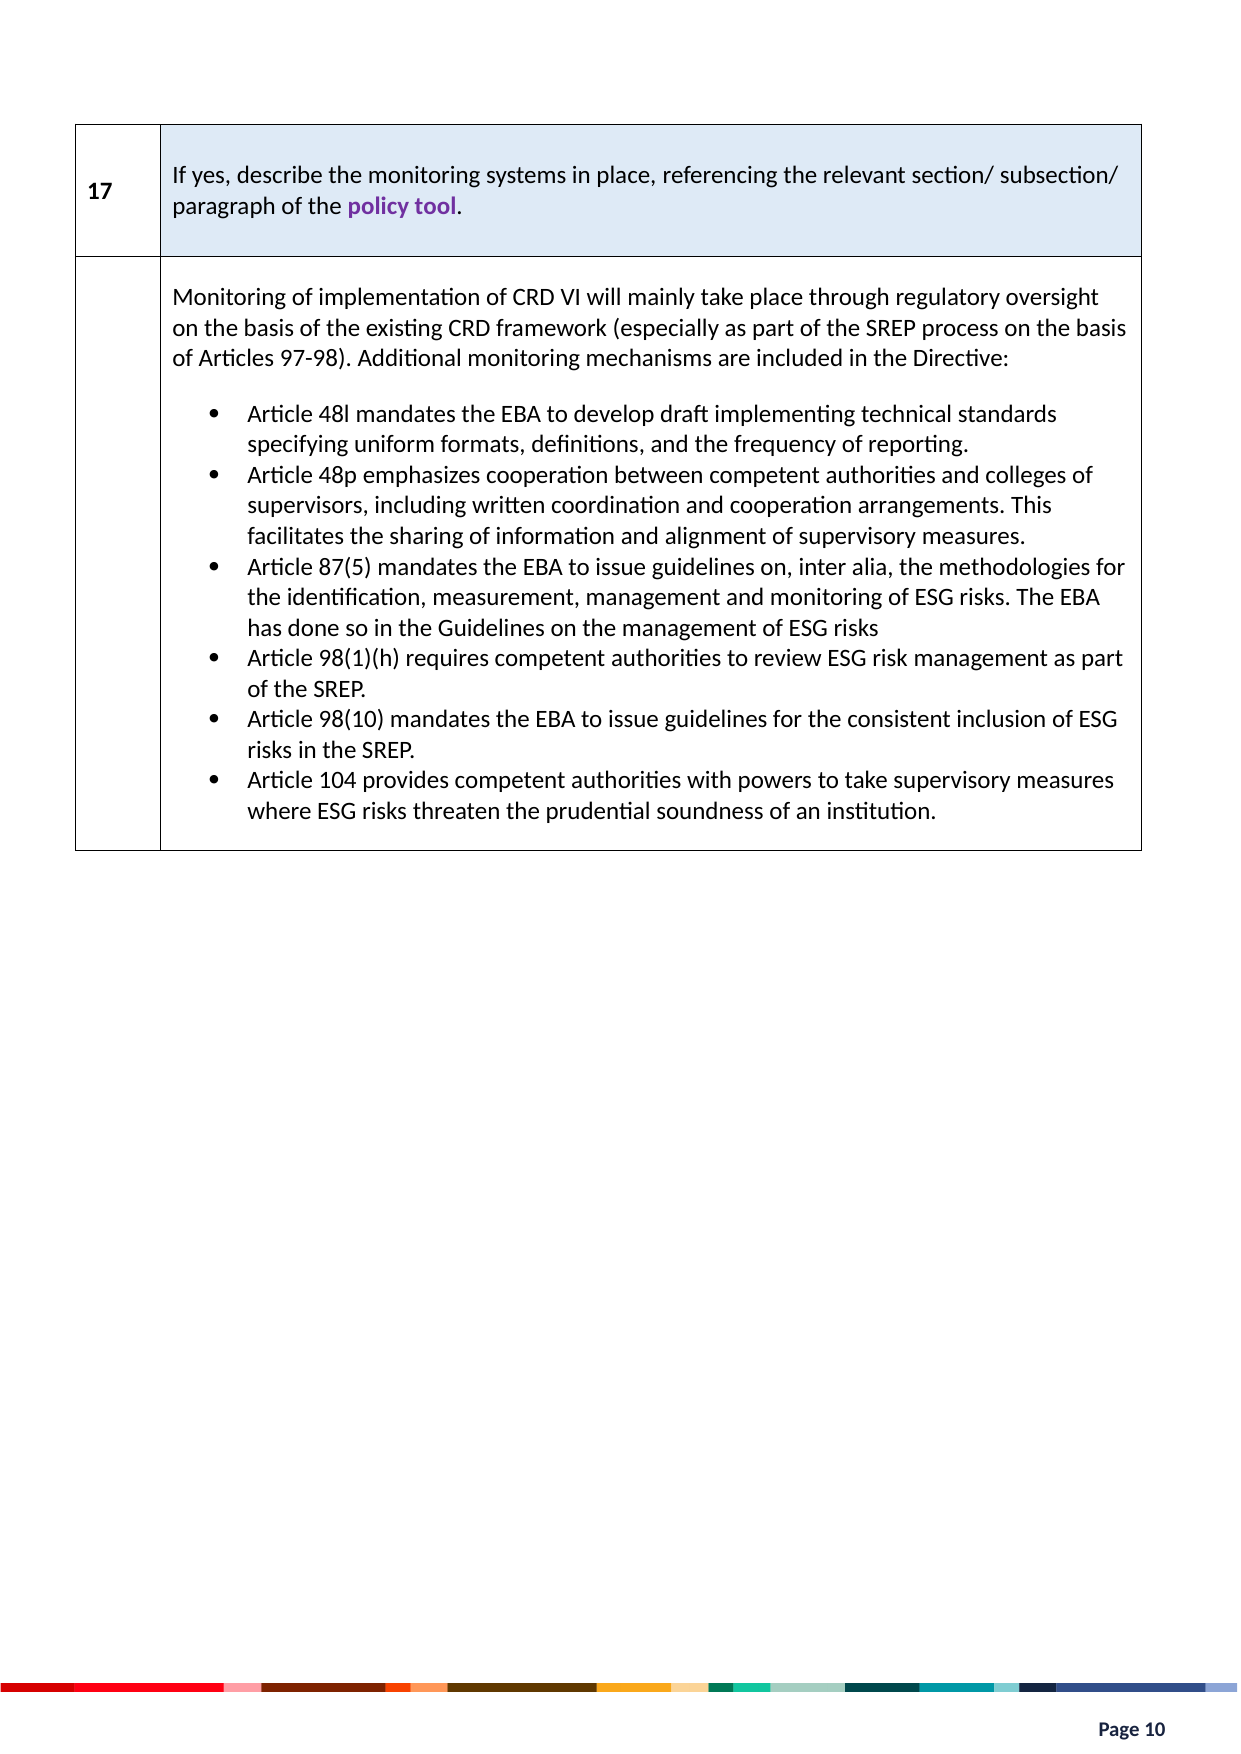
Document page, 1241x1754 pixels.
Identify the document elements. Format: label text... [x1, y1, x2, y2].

table_cell If yes, describe the monitoring systems in place, referencing the relevant section/ subsection/ paragraph of the policy tool. [161, 125, 1141, 256]
picture [0, 1683, 1236, 1692]
table_cell 17 [76, 125, 160, 256]
table_cell [76, 257, 160, 850]
table_cell Monitoring of implementation of CRD VI will mainly take place through regulatory oversight on the basis of the existing CRD framework (especially as part of the SREP process on the basis of Articles 97-98). Additional monitoring mechanisms are included in the Directive: Article 48l mandates the EBA to develop draft implementing technical standards specifying uniform formats, definitions, and the frequency of reporting. Article 48p emphasizes cooperation between competent authorities and colleges of supervisors, including written coordination and cooperation arrangements. This facilitates the sharing of information and alignment of supervisory measures. Article 87(5) mandates the EBA to issue guidelines on, inter alia, the methodologies for the identification, measurement, management and monitoring of ESG risks. The EBA has done so in the Guidelines on the management of ESG risks Article 98(1)(h) requires competent authorities to review ESG risk management as part of the SREP. Article 98(10) mandates the EBA to issue guidelines for the consistent inclusion of ESG risks in the SREP. Article 104 provides competent authorities with powers to take supervisory measures where ESG risks threaten the prudential soundness of an institution. [161, 257, 1141, 850]
